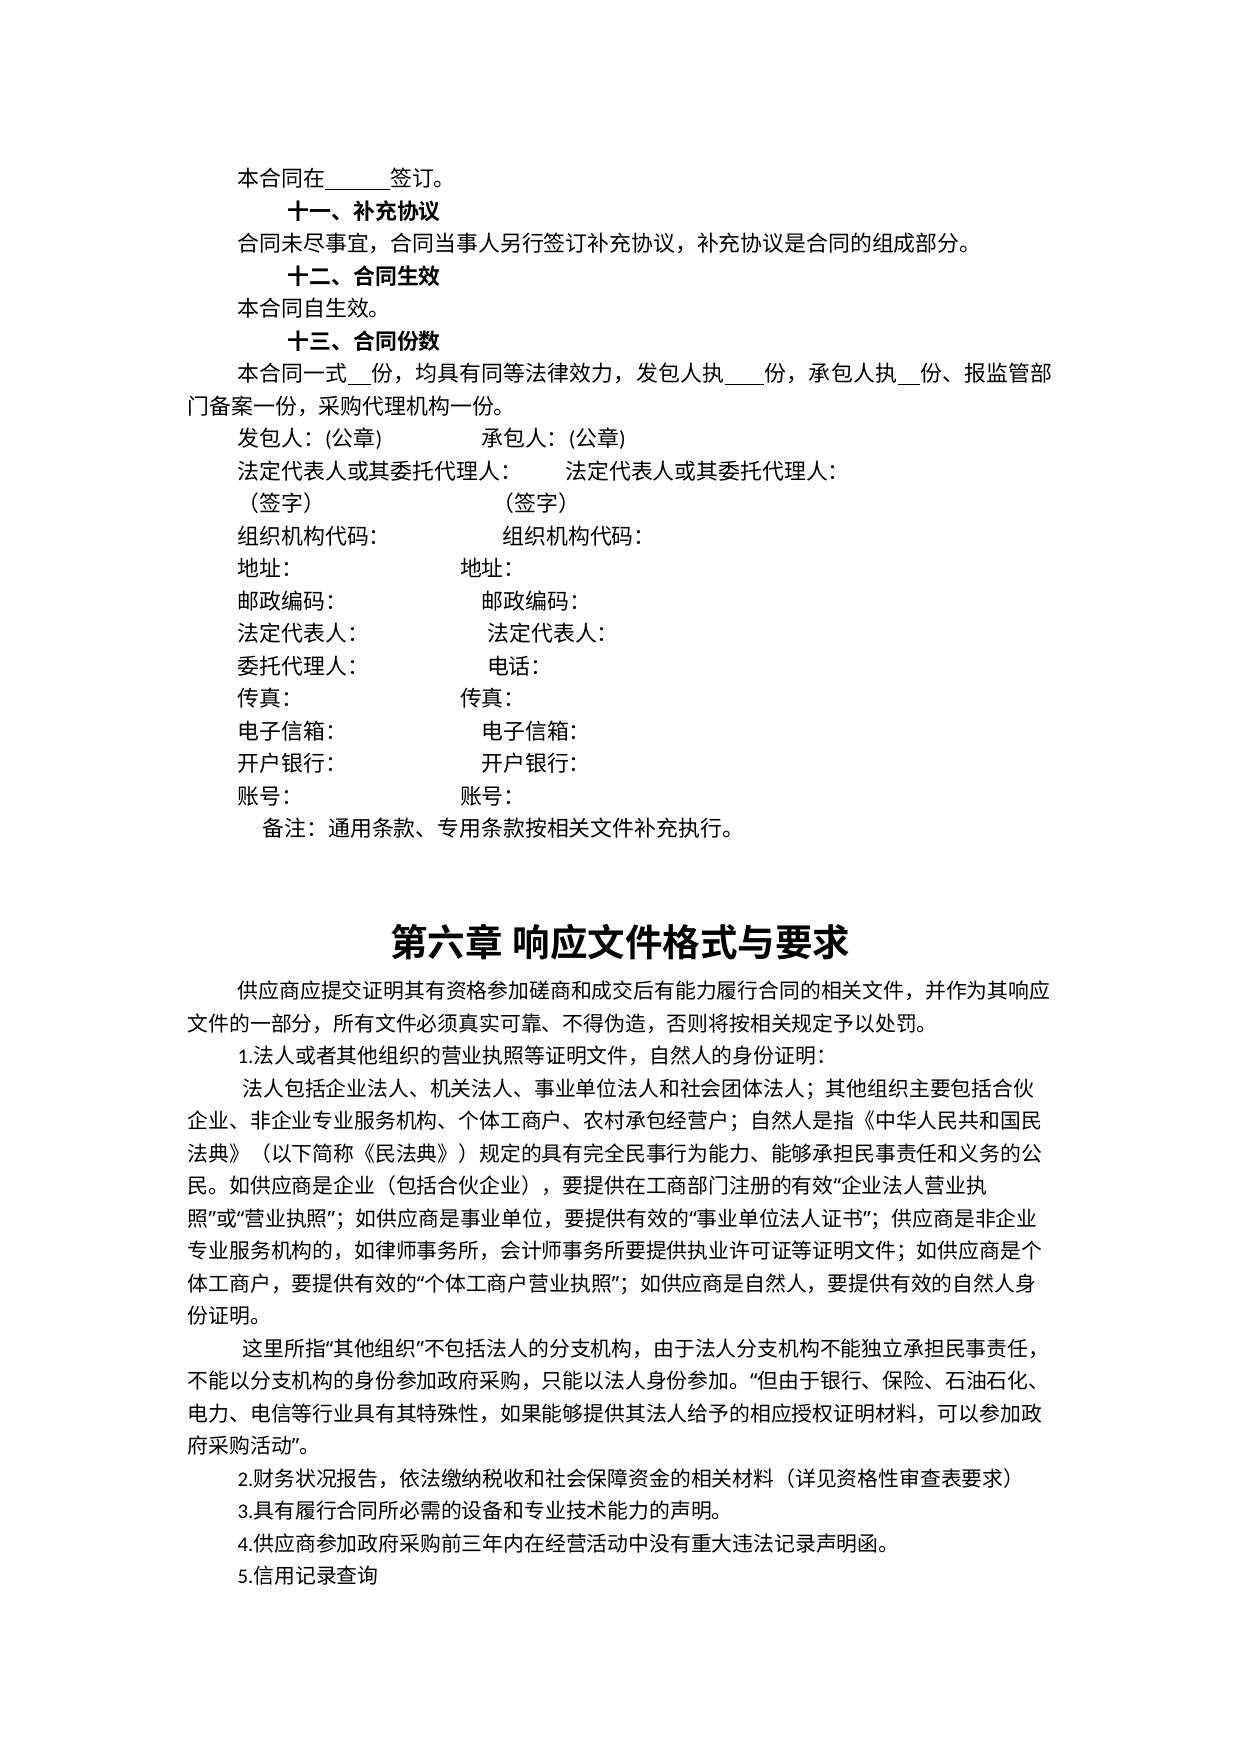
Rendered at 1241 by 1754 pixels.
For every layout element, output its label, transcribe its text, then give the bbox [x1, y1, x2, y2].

text 账号： 账号： [187, 779, 1053, 812]
text 3.具有履行合同所必需的设备和专业技术能力的声明。 [187, 1494, 1053, 1527]
text 合同未尽事宜，合同当事人另行签订补充协议，补充协议是合同的组成部分。 [187, 227, 1053, 259]
text 发包人：(公章) 承包人：(公章) [187, 422, 1053, 454]
text 地址： 地址： [187, 552, 1053, 584]
text 第六章 响应文件格式与要求 [187, 909, 1053, 974]
text 传真： 传真： [187, 682, 1053, 714]
text 法人包括企业法人、机关法人、事业单位法人和社会团体法人；其他组织主要包括合伙企业、非企业专业服务机构、个体工商户、农村承包经营户；自然人是指《中华人民共和国民法典》（以下简称《民法典》）规定的具有完全民事行为能力、能够承担民事责任和义务的公民。如供应商是企业（包括合伙企业），要提供在工商部门注册的有效“企业法人营业执照”或“营业执照”；如供应商是事业单位，要提供有效的“事业单位法人证书”；供应商是非企业专业服务机构的，如律师事务所，会计师事务所要提供执业许可证等证明文件；如供应商是个体工商户，要提供有效的“个体工商户营业执照”；如供应商是自然人，要提供有效的自然人身份证明。 [187, 1072, 1053, 1332]
text 备注：通用条款、专用条款按相关文件补充执行。 [187, 812, 1053, 844]
text 邮政编码： 邮政编码： [187, 584, 1053, 617]
text 法定代表人或其委托代理人： 法定代表人或其委托代理人： [187, 454, 1053, 487]
text 法定代表人： 法定代表人： [187, 617, 1053, 649]
text 十三、合同份数 [237, 324, 1053, 357]
text 委托代理人： 电话： [187, 649, 1053, 682]
text 5.信用记录查询 [187, 1559, 1053, 1592]
text （签字） （签字） [187, 487, 1053, 519]
text 供应商应提交证明其有资格参加磋商和成交后有能力履行合同的相关文件，并作为其响应文件的一部分，所有文件必须真实可靠、不得伪造，否则将按相关规定予以处罚。 [187, 974, 1053, 1039]
text 1.法人或者其他组织的营业执照等证明文件，自然人的身份证明： [187, 1039, 1053, 1072]
text 组织机构代码： 组织机构代码： [187, 519, 1053, 552]
text 这里所指“其他组织”不包括法人的分支机构，由于法人分支机构不能独立承担民事责任，不能以分支机构的身份参加政府采购，只能以法人身份参加。“但由于银行、保险、石油石化、电力、电信等行业具有其特殊性，如果能够提供其法人给予的相应授权证明材料，可以参加政府采购活动”。 [187, 1332, 1053, 1462]
text 十二、合同生效 [237, 259, 1053, 292]
text 4.供应商参加政府采购前三年内在经营活动中没有重大违法记录声明函。 [187, 1527, 1053, 1559]
text 2.财务状况报告，依法缴纳税收和社会保障资金的相关材料（详见资格性审查表要求） [187, 1462, 1053, 1494]
text 十一、补充协议 [237, 194, 1053, 227]
text 本合同一式 份，均具有同等法律效力，发包人执 份，承包人执 份、报监管部门备案一份，采购代理机构一份。 [187, 357, 1053, 422]
text 本合同自生效。 [187, 292, 1053, 324]
text 电子信箱： 电子信箱： [187, 714, 1053, 747]
text 开户银行： 开户银行： [187, 747, 1053, 779]
text 本合同在 签订。 [187, 162, 1053, 194]
